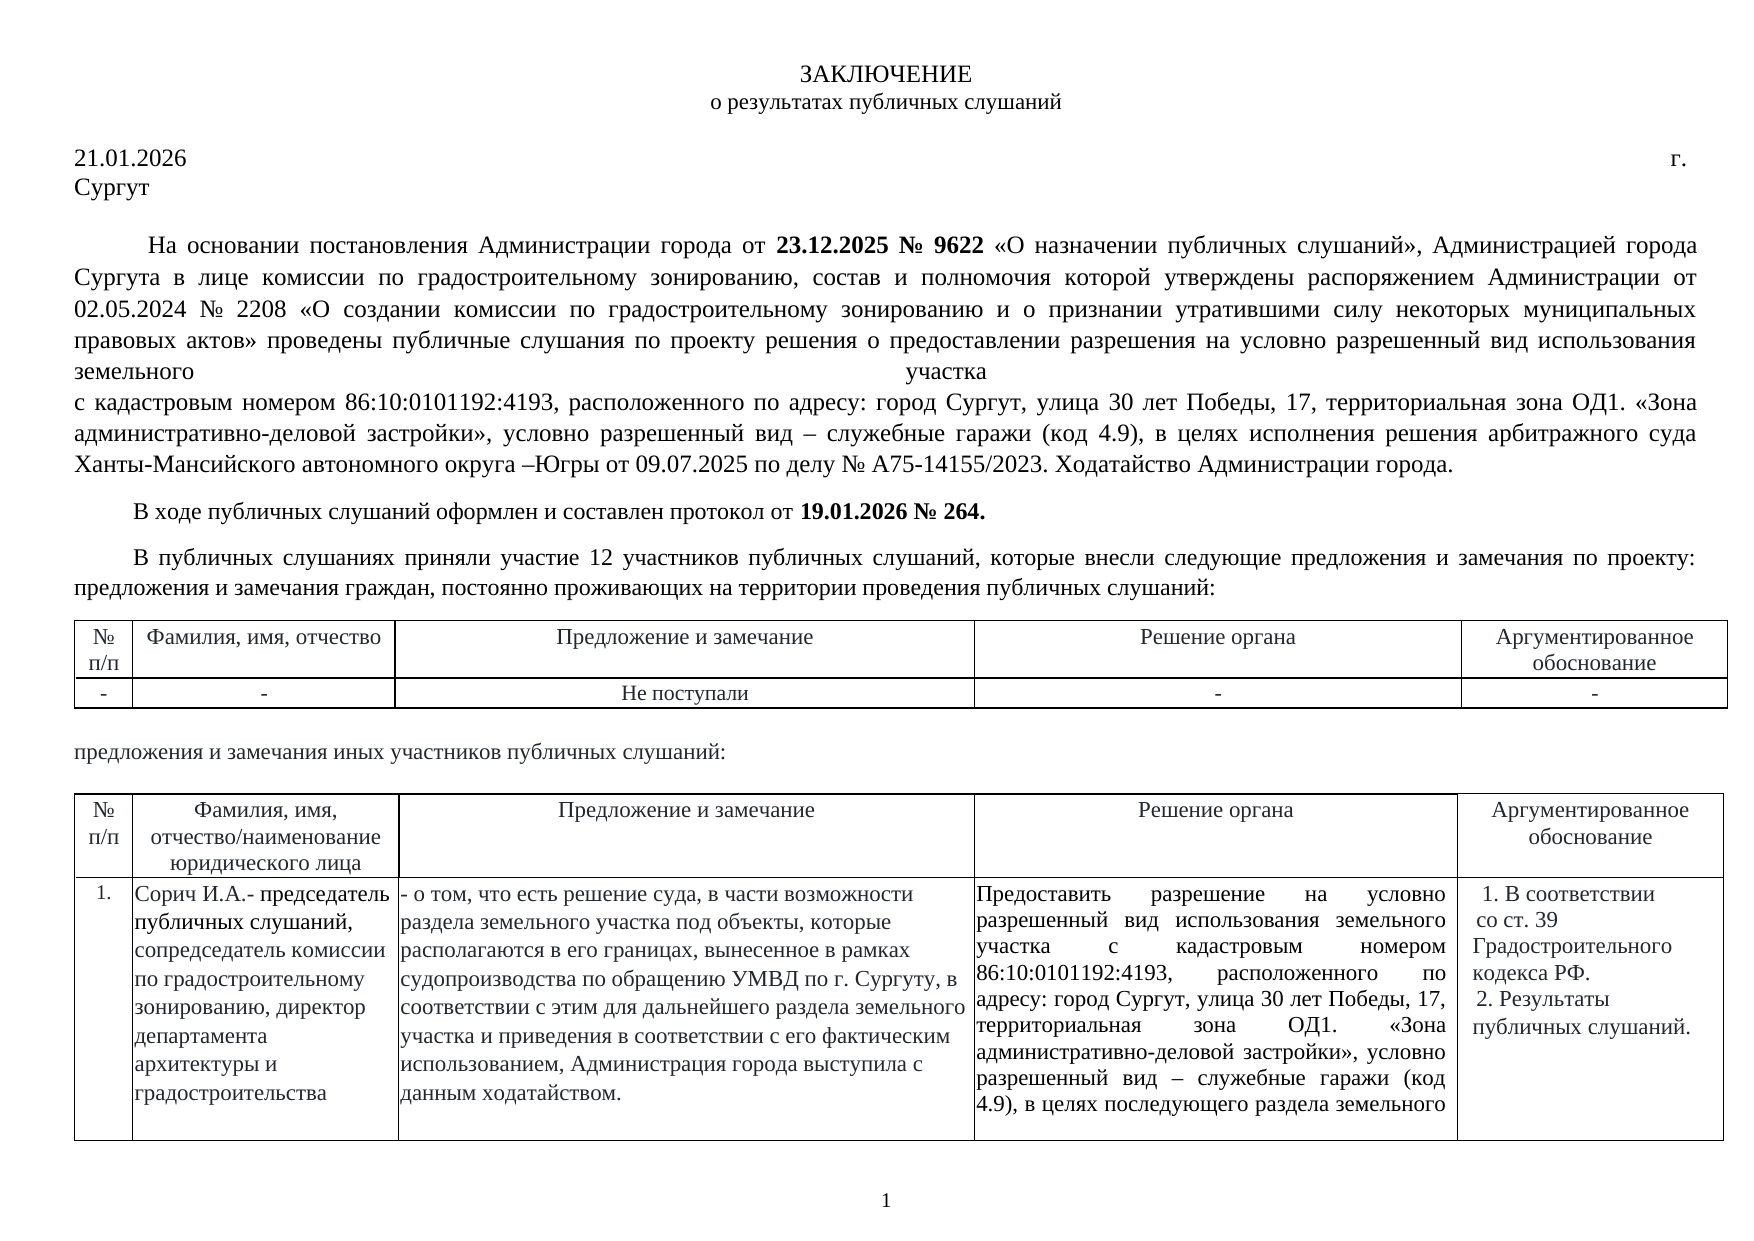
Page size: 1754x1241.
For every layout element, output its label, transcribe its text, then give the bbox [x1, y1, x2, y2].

table_header Решение органа [975, 795, 1457, 877]
table_cell Не поступали [396, 679, 974, 707]
table_header Фамилия, имя, отчество/наименование юридического лица [133, 795, 398, 877]
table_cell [1458, 878, 1723, 1140]
text На основании постановления Администрации города от 23.12.2025 № 9622 «О назначении публичных слушаний», Администрацией города Сургута в лице комиссии по градостроительному зонированию, состав и полномочия которой утверждены распоряжением Администрации от 02.05.2024 № 2208 «О создании комиссии по градостроительному зонированию и о признании утратившими силу некоторых муниципальных правовых актов» проведены публичные слушания по проекту решения о предоставлении разрешения на условно разрешенный вид использования земельного участка с кадастровым номером 86:10:0101192:4193, расположенного по адресу: город Сургут, улица 30 лет Победы, 17, территориальная зона ОД1. «Зона административно-деловой застройки», условно разрешенный вид – служебные гаражи (код 4.9), в целях исполнения решения арбитражного суда Ханты-Мансийского автономного округа –Югры от 09.07.2025 по делу № А75-14155/2023. Ходатайство Администрации города. [74, 230, 1698, 478]
text ЗАКЛЮЧЕНИЕ о результатах публичных слушаний [74, 59, 1698, 114]
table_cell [975, 878, 1457, 1140]
table_header № п/п [75, 621, 132, 677]
table_cell Сорич И.А.- председатель публичных слушаний, сопредседатель комиссии по градостроительному зонированию, директор департамента архитектуры и градостроительства [133, 878, 398, 1140]
table_cell - [75, 678, 132, 707]
table_header Предложение и замечание [400, 795, 974, 877]
table_cell 1. [75, 878, 132, 1140]
text предложения и замечания иных участников публичных слушаний: [74, 738, 1698, 764]
table_header Предложение и замечание [396, 621, 974, 677]
table_header Фамилия, имя, отчество [133, 621, 394, 677]
table_header № п/п [75, 795, 132, 877]
table_cell - о том, что есть решение суда, в части возможности раздела земельного участка под объекты, которые располагаются в его границах, вынесенное в рамках судопроизводства по обращению УМВД по г. Сургуту, в соответствии с этим для дальнейшего раздела земельного участка и приведения в соответствии с его фактическим использованием, Администрация города выступила с данным ходатайством. [399, 878, 974, 1140]
table_header Аргументированное обоснование [1462, 621, 1727, 677]
table_cell - [1462, 679, 1727, 707]
text В ходе публичных слушаний оформлен и составлен протокол от 19.01.2026 № 264. [74, 497, 1698, 524]
table_cell - [975, 679, 1461, 707]
text 21.01.2026 г. Сургут [74, 143, 1698, 201]
text В публичных слушаниях приняли участие 12 участников публичных слушаний, которые внесли следующие предложения и замечания по проекту: предложения и замечания граждан, постоянно проживающих на территории проведения публичных слушаний: [74, 543, 1698, 601]
table_header Аргументированное обоснование [1458, 794, 1723, 877]
table_header Решение органа [975, 621, 1461, 677]
table_cell - [133, 679, 394, 707]
